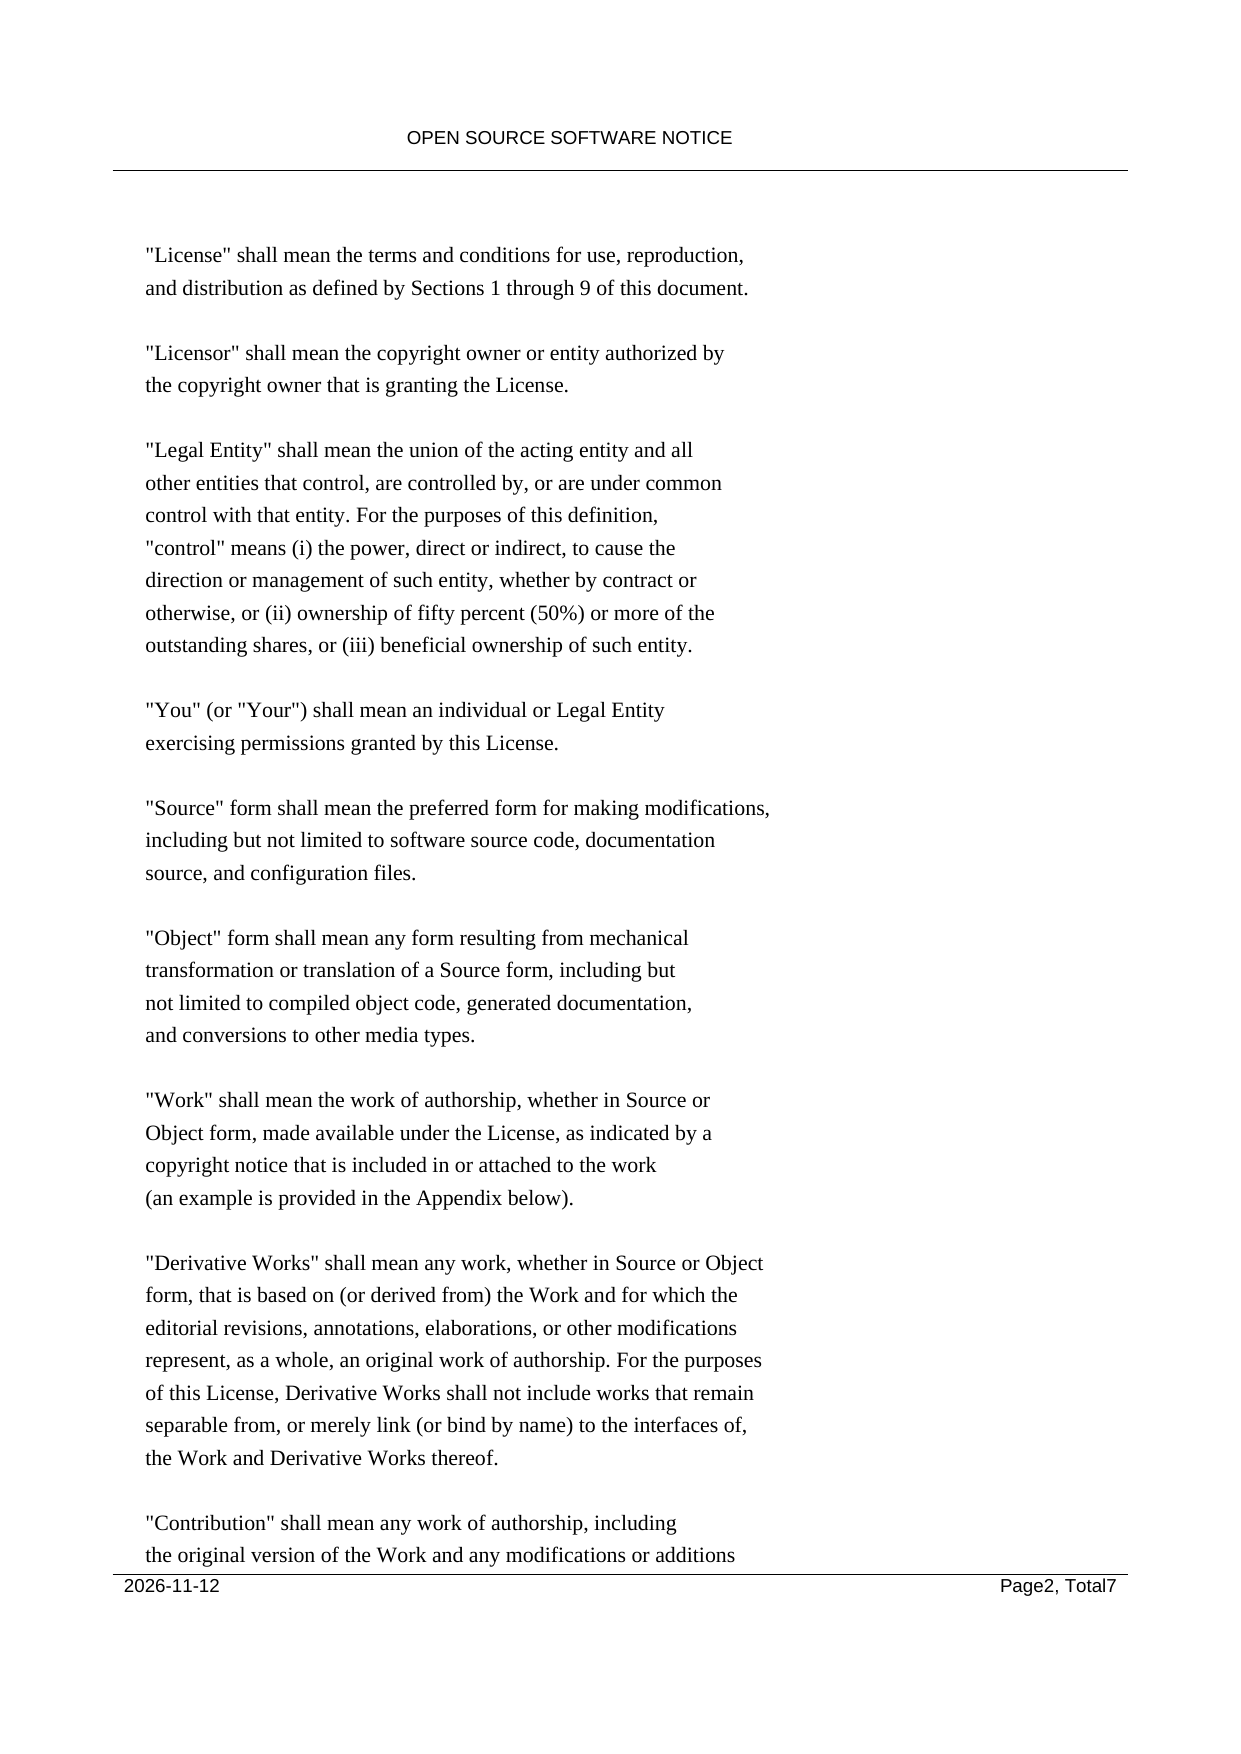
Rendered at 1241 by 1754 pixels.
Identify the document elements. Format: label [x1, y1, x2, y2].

text [112, 206, 1128, 1571]
